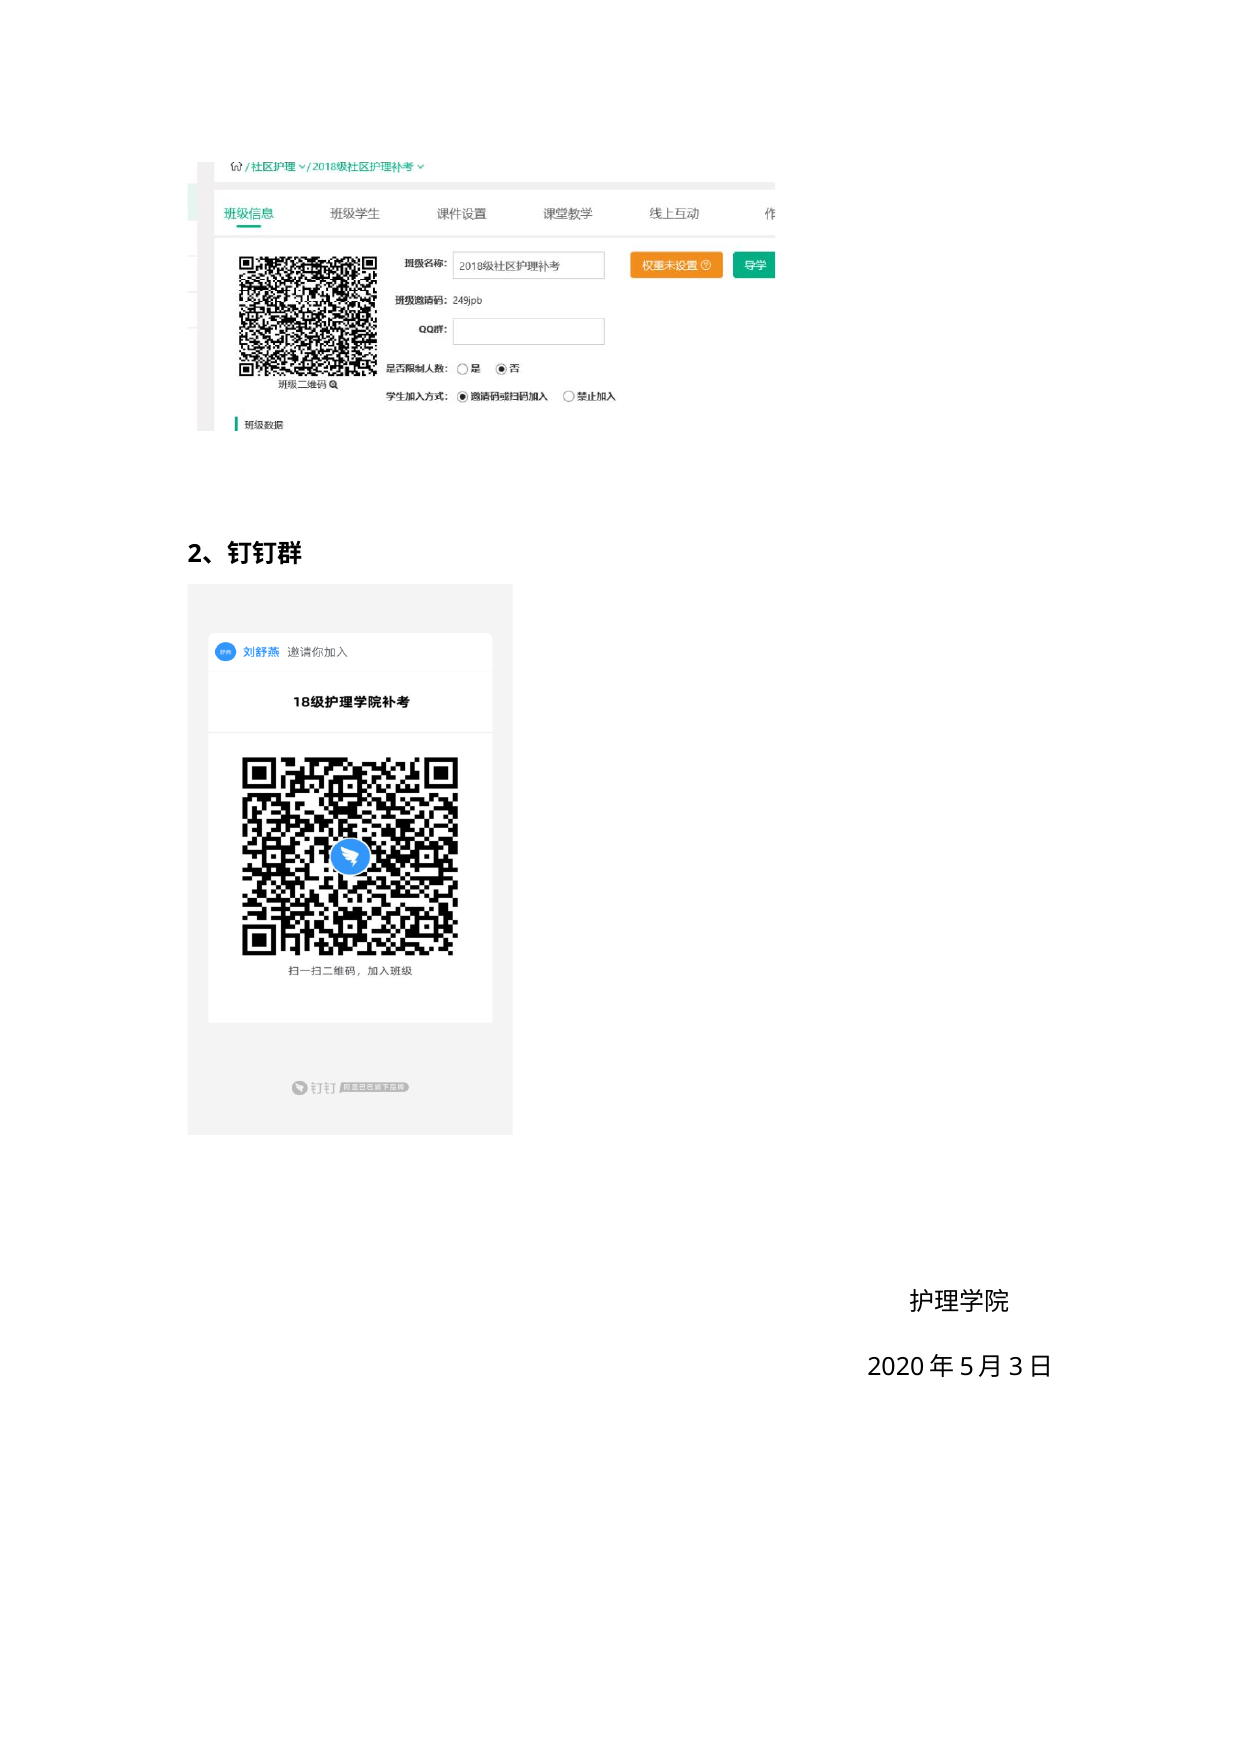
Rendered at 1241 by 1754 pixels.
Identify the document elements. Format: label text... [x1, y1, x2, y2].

picture [187, 584, 513, 1135]
text 2020年5月3日 [187, 1332, 1053, 1397]
picture [187, 162, 775, 431]
text 2、钉钉群 [187, 519, 1053, 584]
text 护理学院 [187, 1267, 1009, 1332]
